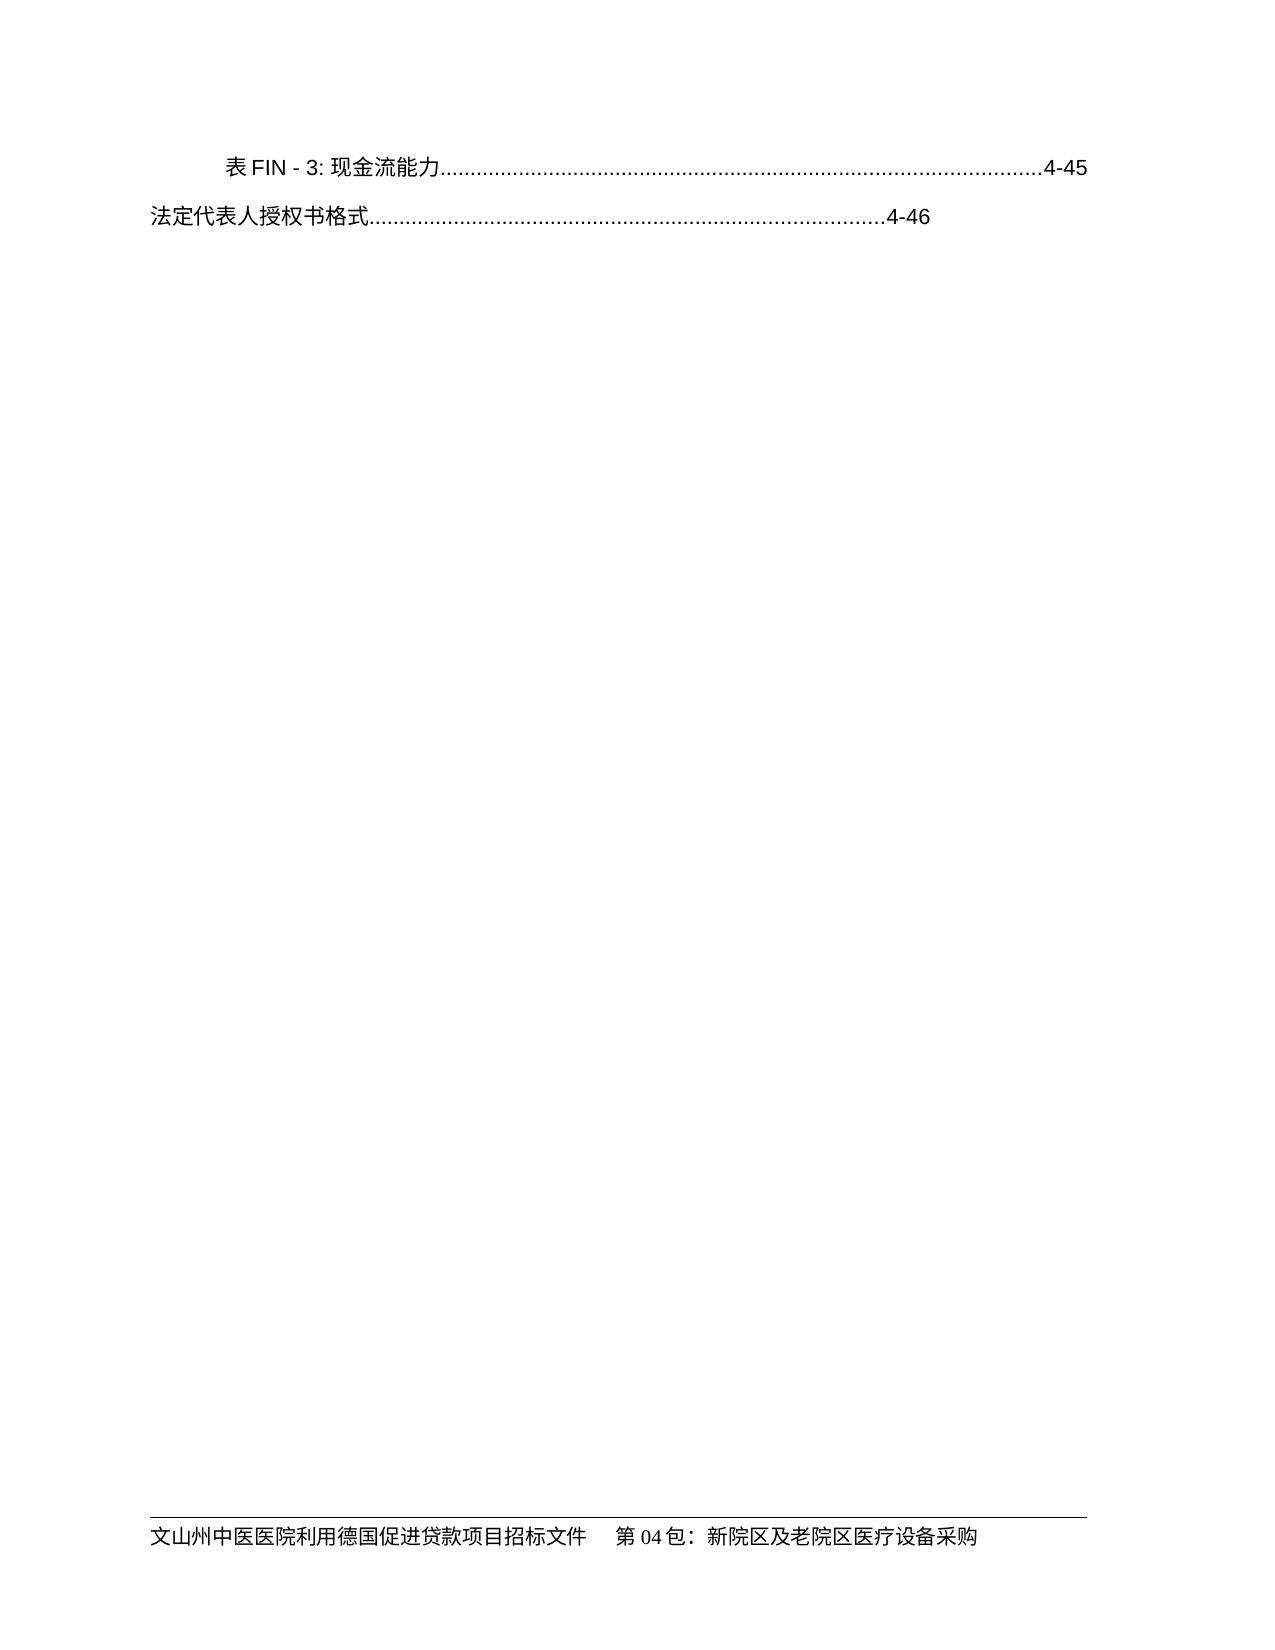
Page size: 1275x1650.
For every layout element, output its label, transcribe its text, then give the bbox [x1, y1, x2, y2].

text 法定代表人授权书格式 4-46 [150, 199, 1087, 231]
text 表FIN - 3: 现金流能力 4-45 [225, 150, 1087, 182]
